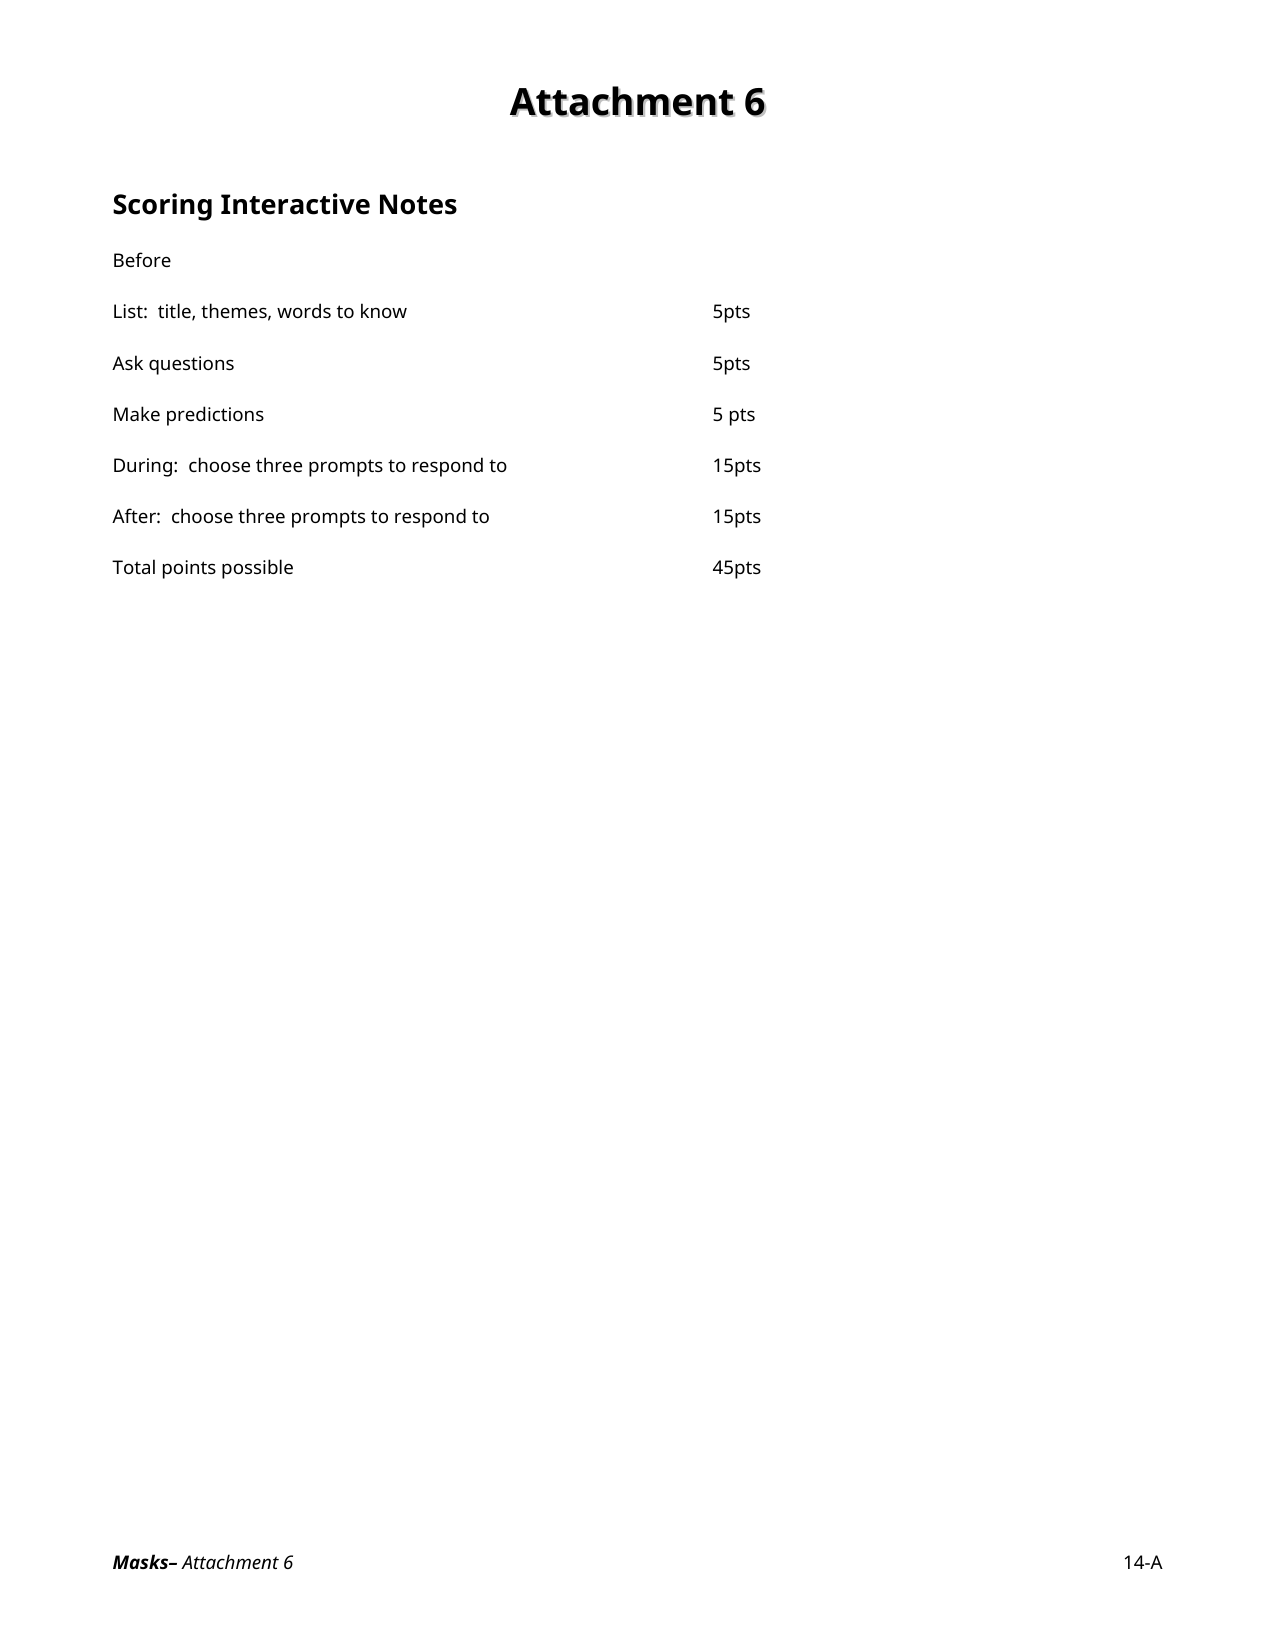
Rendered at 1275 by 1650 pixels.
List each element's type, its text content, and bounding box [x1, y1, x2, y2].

text During: choose three prompts to respond to 15pts [112, 452, 1162, 477]
text Before [112, 248, 1162, 273]
text List: title, themes, words to know 5pts [112, 299, 1162, 324]
text Make predictions 5 pts [112, 401, 1162, 426]
text Scoring Interactive Notes [112, 185, 1162, 222]
text After: choose three prompts to respond to 15pts [112, 503, 1162, 528]
text Ask questions 5pts [112, 350, 1162, 375]
text Total points possible 45pts [112, 554, 1162, 579]
